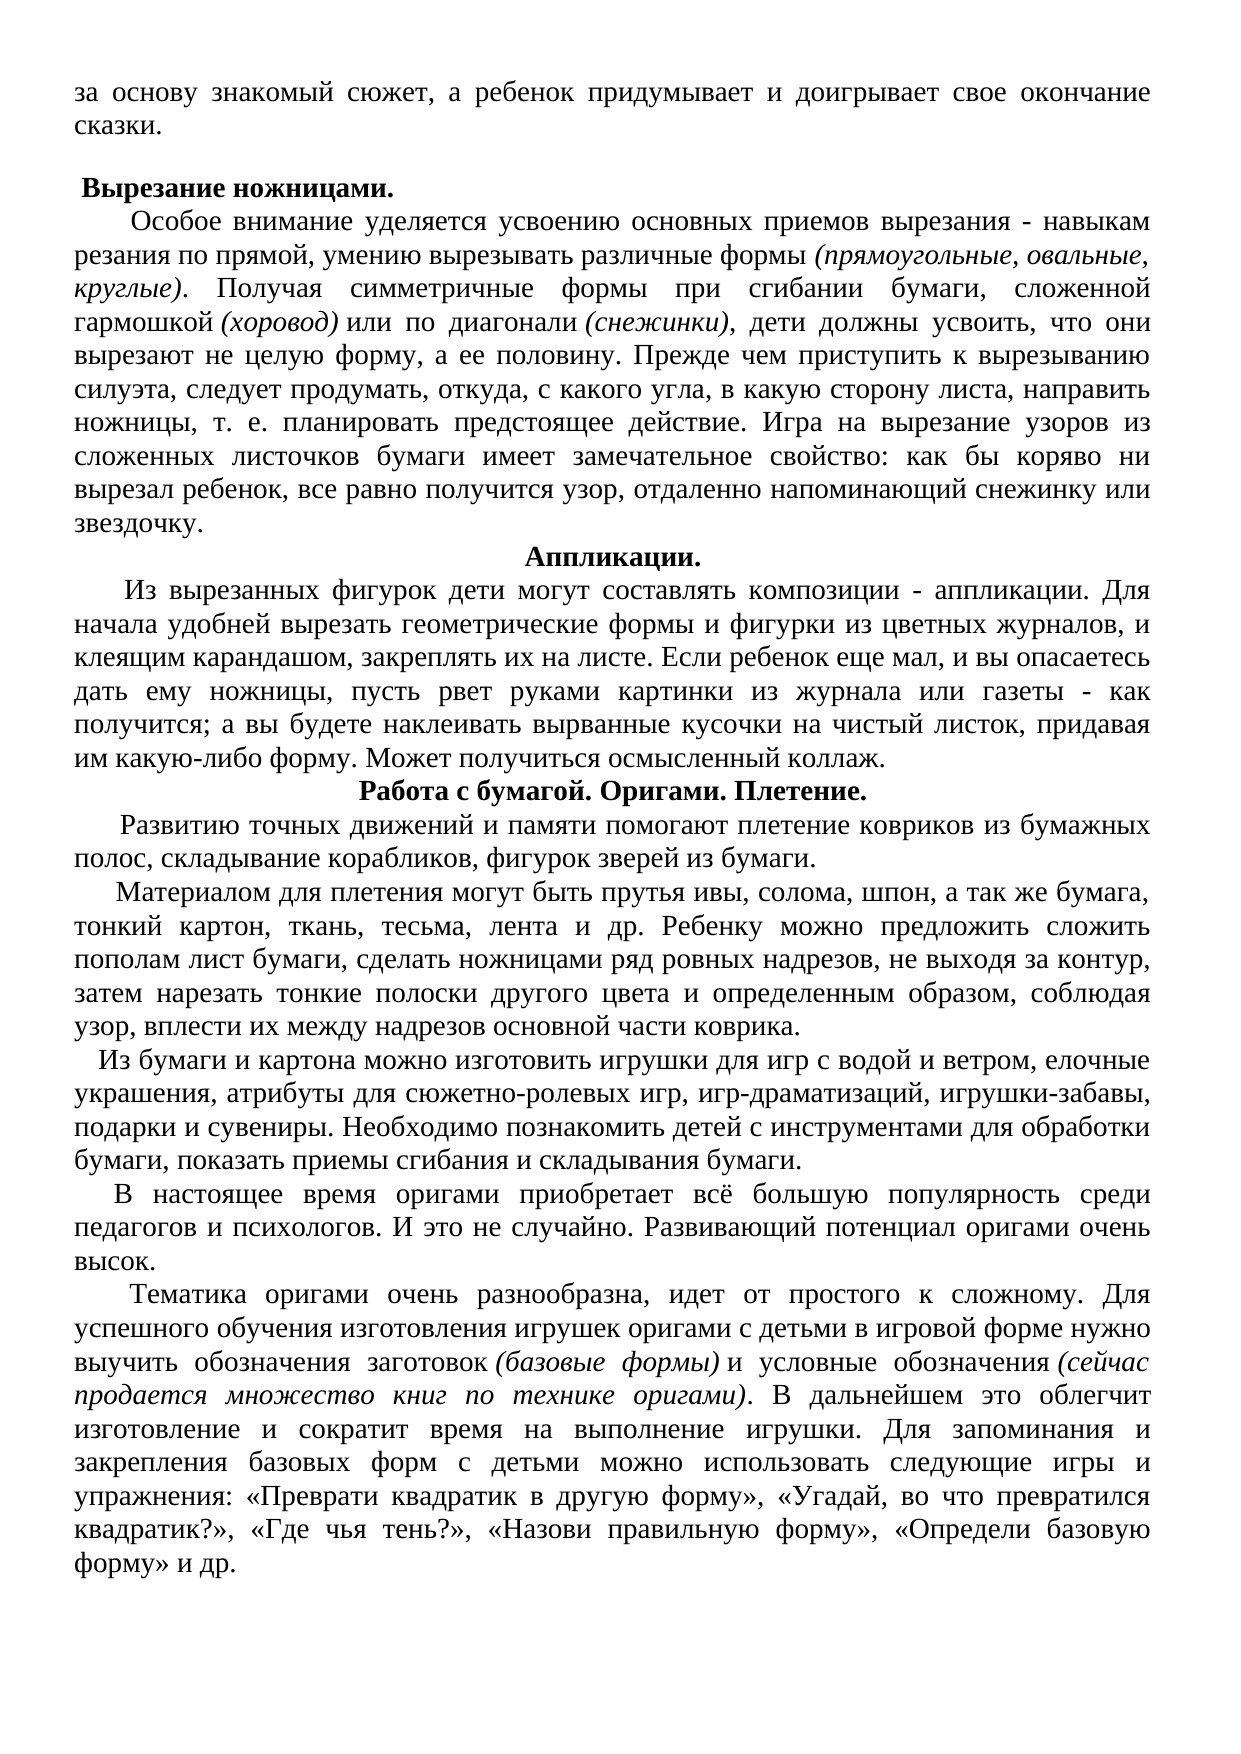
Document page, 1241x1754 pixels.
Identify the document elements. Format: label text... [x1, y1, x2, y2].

text Развитию точных движений и памяти помогают плетение ковриков из бумажных полос, складывание корабликов, фигурок зверей из бумаги. [74, 807, 1152, 874]
text Из бумаги и картона можно изготовить игрушки для игр с водой и ветром, елочные украшения, атрибуты для сюжетно-ролевых игр, игр-драматизаций, игрушки-забавы, подарки и сувениры. Необходимо познакомить детей с инструментами для обработки бумаги, показать приемы сгибания и складывания бумаги. [74, 1042, 1152, 1176]
text Тематика оригами очень разнообразна, идет от простого к сложному. Для успешного обучения изготовления игрушек оригами с детьми в игровой форме нужно выучить обозначения заготовок (базовые формы) и условные обозначения (сейчас продается множество книг по технике оригами). В дальнейшем это облегчит изготовление и сократит время на выполнение игрушки. Для запоминания и закрепления базовых форм с детьми можно использовать следующие игры и упражнения: «Преврати квадратик в другую форму», «Угадай, во что превратился квадратик?», «Где чья тень?», «Назови правильную форму», «Определи базовую форму» и др. [74, 1277, 1152, 1578]
text Из вырезанных фигурок дети могут составлять композиции - аппликации. Для начала удобней вырезать геометрические формы и фигурки из цветных журналов, и клеящим карандашом, закреплять их на листе. Если ребенок еще мал, и вы опасаетесь дать ему ножницы, пусть рвет руками картинки из журнала или газеты - как получится; а вы будете наклеивать вырванные кусочки на чистый листок, придавая им какую-либо форму. Может получиться осмысленный коллаж. [74, 572, 1152, 773]
text Вырезание ножницами. [74, 170, 1152, 203]
text В настоящее время оригами приобретает всё большую популярность среди педагогов и психологов. И это не случайно. Развивающий потенциал оригами очень высок. [74, 1176, 1152, 1277]
text Материалом для плетения могут быть прутья ивы, солома, шпон, а так же бумага, тонкий картон, ткань, тесьма, лента и др. Ребенку можно предложить сложить пополам лист бумаги, сделать ножницами ряд ровных надрезов, не выходя за контур, затем нарезать тонкие полоски другого цвета и определенным образом, соблюдая узор, вплести их между надрезов основной части коврика. [74, 874, 1152, 1042]
text Аппликации. [74, 539, 1152, 572]
text Работа с бумагой. Оригами. Плетение. [74, 773, 1152, 807]
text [74, 74, 1152, 141]
text Особое внимание уделяется усвоению основных приемов вырезания - навыкам резания по прямой, умению вырезывать различные формы (прямоугольные, овальные, круглые). Получая симметричные формы при сгибании бумаги, сложенной гармошкой (хоровод) или по диагонали (снежинки), дети должны усвоить, что они вырезают не целую форму, а ее половину. Прежде чем приступить к вырезыванию силуэта, следует продумать, откуда, с какого угла, в какую сторону листа, направить ножницы, т. е. планировать предстоящее действие. Игра на вырезание узоров из сложенных листочков бумаги имеет замечательное свойство: как бы коряво ни вырезал ребенок, все равно получится узор, отдаленно напоминающий снежинку или звездочку. [74, 203, 1152, 539]
